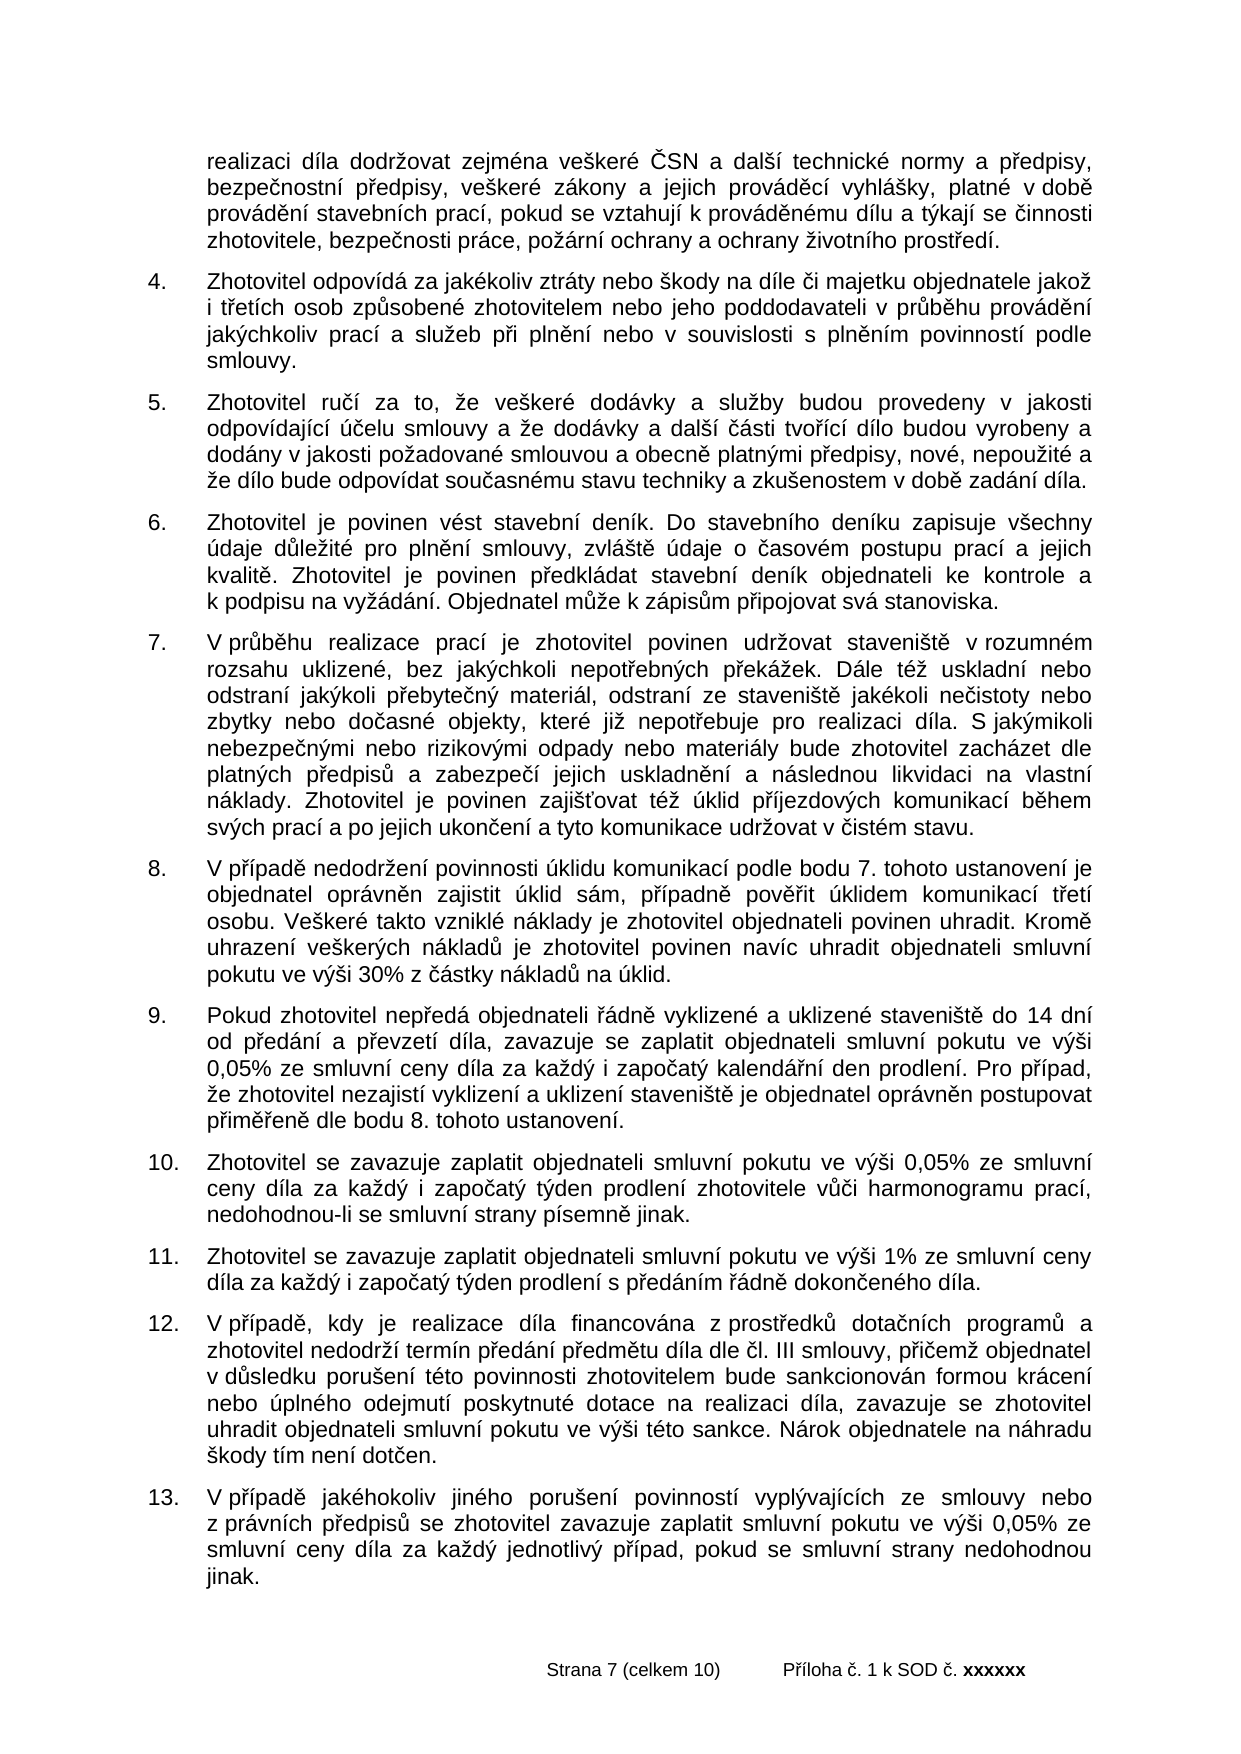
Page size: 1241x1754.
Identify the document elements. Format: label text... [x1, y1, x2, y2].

list V případě, kdy je realizace díla financována z prostředků dotačních programů a zhotovitel nedodrží termín předání předmětu díla dle čl. III smlouvy, přičemž objednatel v důsledku porušení této povinnosti zhotovitelem bude sankcionován formou krácení nebo úplného odejmutí poskytnuté dotace na realizaci díla, zavazuje se zhotovitel uhradit objednateli smluvní pokutu ve výši této sankce. Nárok objednatele na náhradu škody tím není dotčen. [148, 1310, 1093, 1468]
list Zhotovitel je povinen vést stavební deník. Do stavebního deníku zapisuje všechny údaje důležité pro plnění smlouvy, zvláště údaje o časovém postupu prací a jejich kvalitě. Zhotovitel je povinen předkládat stavební deník objednateli ke kontrole a k podpisu na vyžádání. Objednatel může k zápisům připojovat svá stanoviska. [148, 509, 1093, 614]
list Zhotovitel odpovídá za jakékoliv ztráty nebo škody na díle či majetku objednatele jakož i třetích osob způsobené zhotovitelem nebo jeho poddodavateli v průběhu provádění jakýchkoliv prací a služeb při plnění nebo v souvislosti s plněním povinností podle smlouvy. [148, 268, 1093, 373]
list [148, 148, 1093, 253]
list Pokud zhotovitel nepředá objednateli řádně vyklizené a uklizené staveniště do 14 dní od předání a převzetí díla, zavazuje se zaplatit objednateli smluvní pokutu ve výši 0,05% ze smluvní ceny díla za každý i započatý kalendářní den prodlení. Pro případ, že zhotovitel nezajistí vyklizení a uklizení staveniště je objednatel oprávněn postupovat přiměřeně dle bodu 8. tohoto ustanovení. [148, 1002, 1093, 1134]
list V případě nedodržení povinnosti úklidu komunikací podle bodu 7. tohoto ustanovení je objednatel oprávněn zajistit úklid sám, případně pověřit úklidem komunikací třetí osobu. Veškeré takto vzniklé náklady je zhotovitel objednateli povinen uhradit. Kromě uhrazení veškerých nákladů je zhotovitel povinen navíc uhradit objednateli smluvní pokutu ve výši 30% z částky nákladů na úklid. [148, 855, 1093, 987]
list Zhotovitel ručí za to, že veškeré dodávky a služby budou provedeny v jakosti odpovídající účelu smlouvy a že dodávky a další části tvořící dílo budou vyrobeny a dodány v jakosti požadované smlouvou a obecně platnými předpisy, nové, nepoužité a že dílo bude odpovídat současnému stavu techniky a zkušenostem v době zadání díla. [148, 388, 1093, 494]
list V průběhu realizace prací je zhotovitel povinen udržovat staveniště v rozumném rozsahu uklizené, bez jakýchkoli nepotřebných překážek. Dále též uskladní nebo odstraní jakýkoli přebytečný materiál, odstraní ze staveniště jakékoli nečistoty nebo zbytky nebo dočasné objekty, které již nepotřebuje pro realizaci díla. S jakýmikoli nebezpečnými nebo rizikovými odpady nebo materiály bude zhotovitel zacházet dle platných předpisů a zabezpečí jejich uskladnění a následnou likvidaci na vlastní náklady. Zhotovitel je povinen zajišťovat též úklid příjezdových komunikací během svých prací a po jejich ukončení a tyto komunikace udržovat v čistém stavu. [148, 629, 1093, 840]
list Zhotovitel se zavazuje zaplatit objednateli smluvní pokutu ve výši 1% ze smluvní ceny díla za každý i započatý týden prodlení s předáním řádně dokončeného díla. [148, 1243, 1093, 1295]
list Zhotovitel se zavazuje zaplatit objednateli smluvní pokutu ve výši 0,05% ze smluvní ceny díla za každý i započatý týden prodlení zhotovitele vůči harmonogramu prací, nedohodnou-li se smluvní strany písemně jinak. [148, 1149, 1093, 1228]
list V případě jakéhokoliv jiného porušení povinností vyplývajících ze smlouvy nebo z právních předpisů se zhotovitel zavazuje zaplatit smluvní pokutu ve výši 0,05% ze smluvní ceny díla za každý jednotlivý případ, pokud se smluvní strany nedohodnou jinak. [148, 1483, 1093, 1589]
